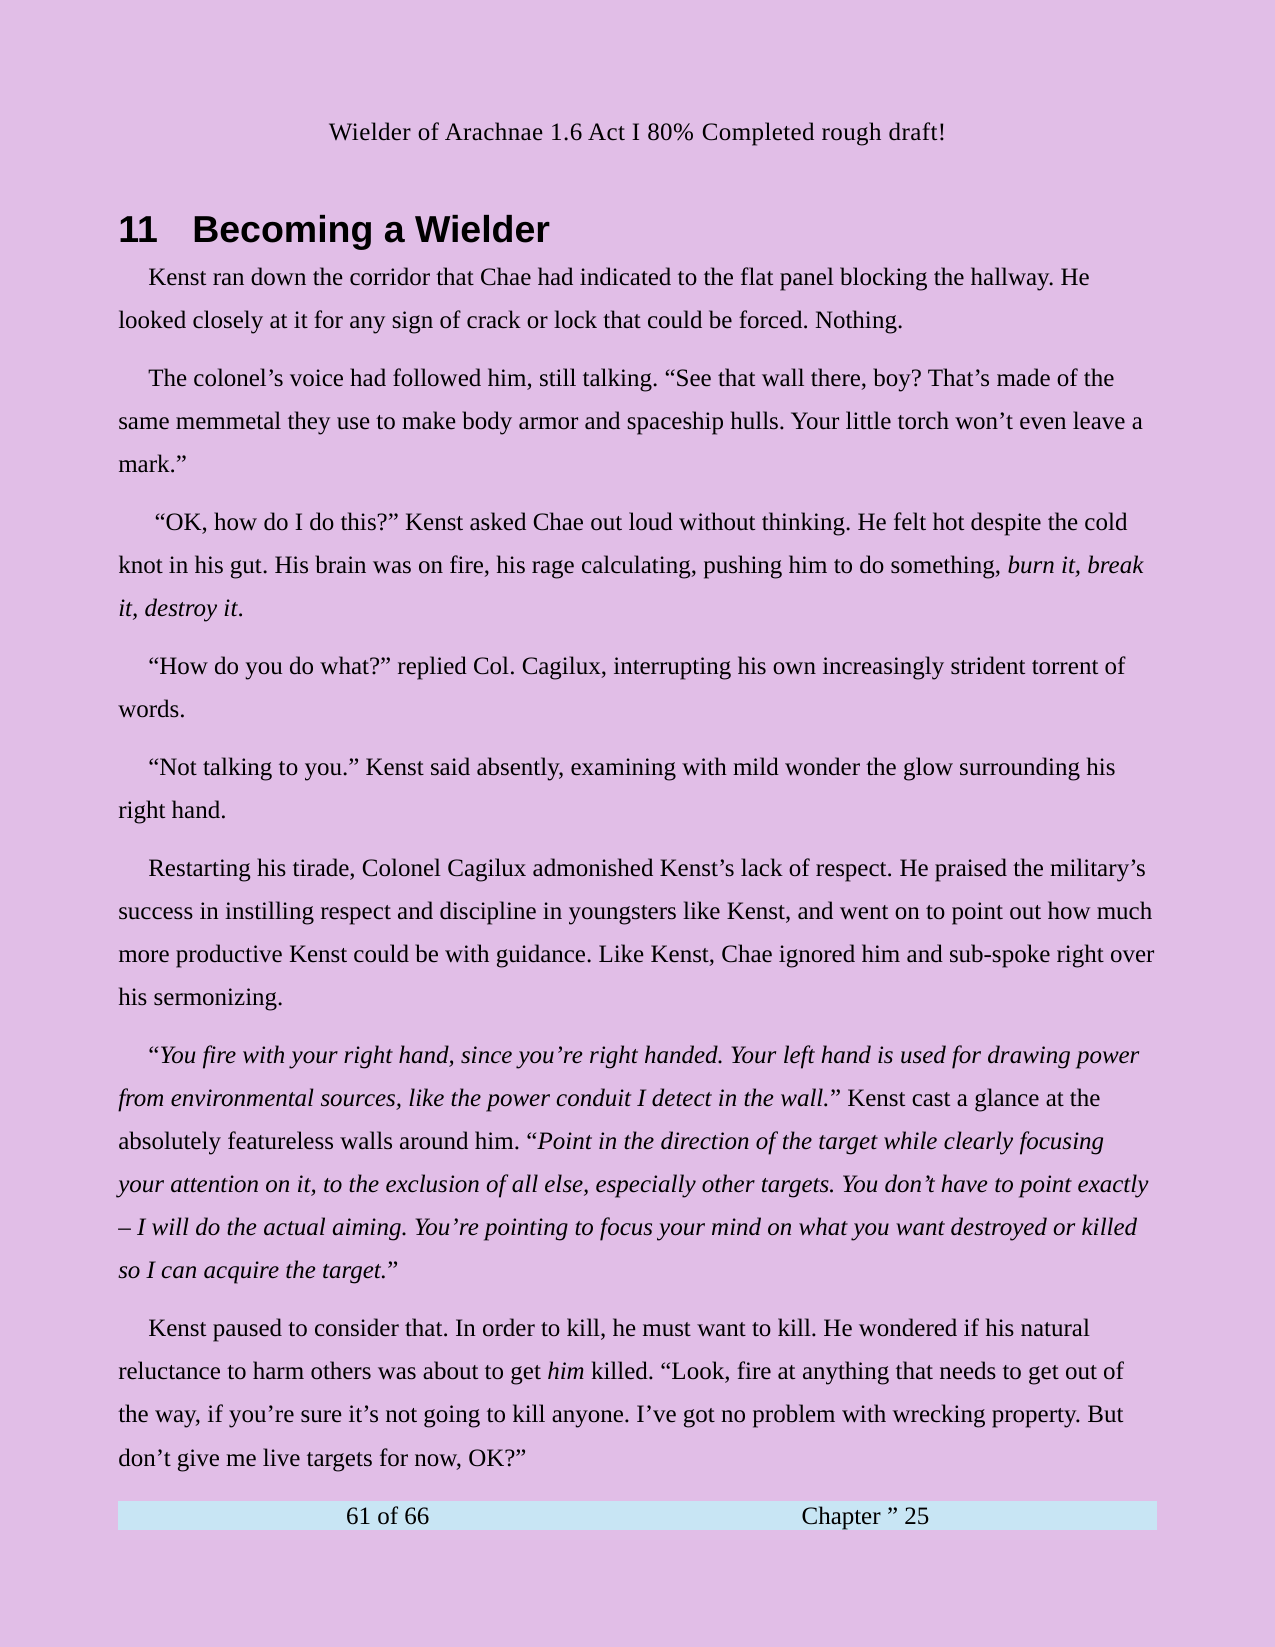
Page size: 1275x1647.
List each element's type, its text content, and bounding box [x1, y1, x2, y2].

text “Not talking to you.” Kenst said absently, examining with mild wonder the glow surrounding his right hand. [118, 752, 1157, 824]
text “You fire with your right hand, since youre right handed. Your left hand is used for drawing power from environmental sources, like the power conduit I detect in the wall.” Kenst cast a glance at the absolutely featureless walls around him. “Point in the direction of the target while clearly focusing your attention on it, to the exclusion of all else, especially other targets. You dont have to point exactly – I will do the actual aiming. Youre pointing to focus your mind on what you want destroyed or killed so I can acquire the target.” [118, 1040, 1157, 1284]
text “OK, how do I do this?” Kenst asked Chae out loud without thinking. He felt hot despite the cold knot in his gut. His brain was on fire, his rage calculating, pushing him to do something, burn it, break it, destroy it. [118, 507, 1157, 622]
text Kenst paused to consider that. In order to kill, he must want to kill. He wondered if his natural reluctance to harm others was about to get him killed. “Look, fire at anything that needs to get out of the way, if youre sure its not going to kill anyone. Ive got no problem with wrecking property. But dont give me live targets for now, OK?” [118, 1313, 1157, 1471]
text The colonels voice had followed him, still talking. “See that wall there, boy? Thats made of the same memmetal they use to make body armor and spaceship hulls. Your little torch wont even leave a mark.” [118, 363, 1157, 478]
text Kenst ran down the corridor that Chae had indicated to the flat panel blocking the hallway. He looked closely at it for any sign of crack or lock that could be forced. Nothing. [118, 262, 1157, 334]
text “How do you do what?” replied Col. Cagilux, interrupting his own increasingly strident torrent of words. [118, 651, 1157, 723]
subtitle Becoming a Wielder [118, 207, 1157, 250]
text Restarting his tirade, Colonel Cagilux admonished Kensts lack of respect. He praised the militarys success in instilling respect and discipline in youngsters like Kenst, and went on to point out how much more productive Kenst could be with guidance. Like Kenst, Chae ignored him and sub-spoke right over his sermonizing. [118, 853, 1157, 1011]
